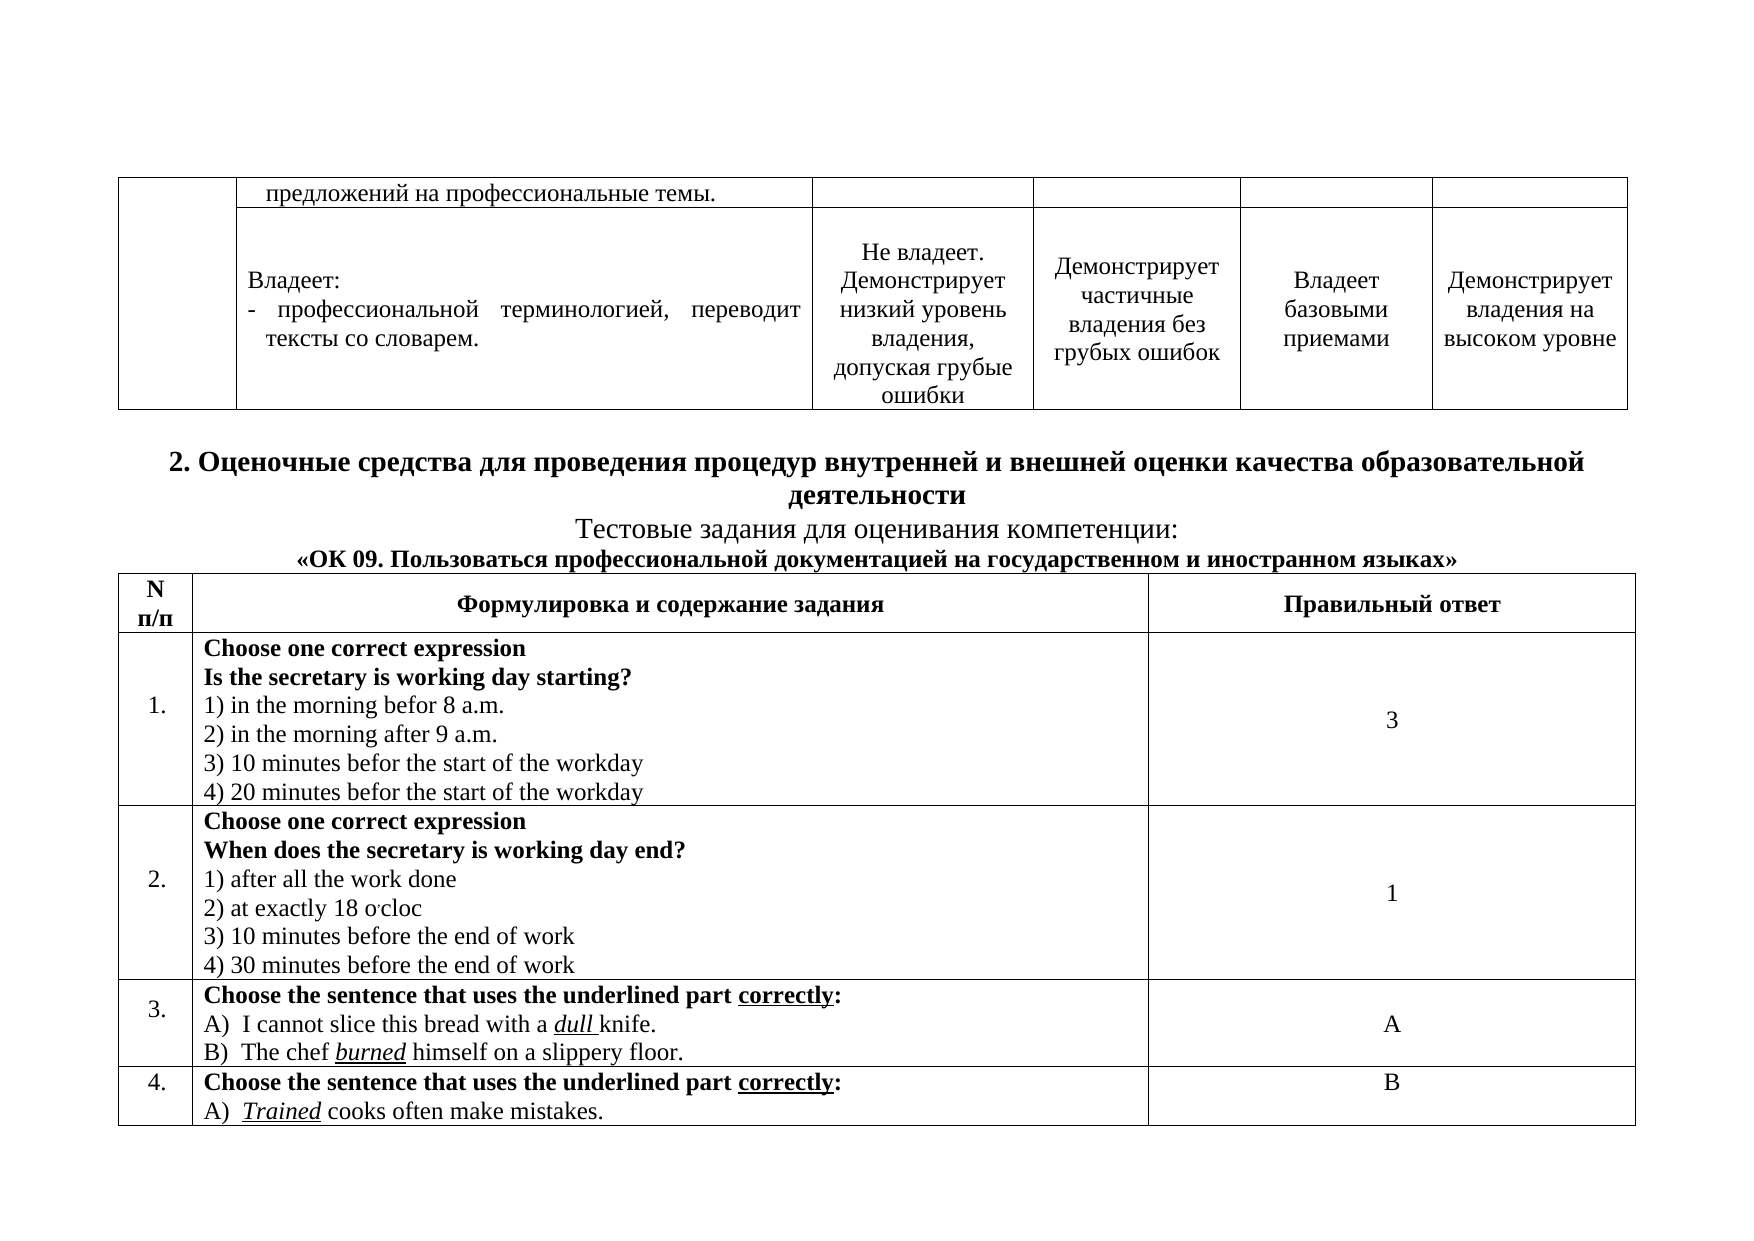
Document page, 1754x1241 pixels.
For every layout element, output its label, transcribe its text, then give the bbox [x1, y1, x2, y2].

table_cell Демонстрирует частичные владения без грубых ошибок [1034, 208, 1240, 409]
table_cell B [1149, 1067, 1635, 1125]
table_header Формулировка и содержание задания [193, 574, 1148, 632]
table_cell Choose the sentence that uses the underlined part correctly: A) I cannot slice this bread with a dull knife. B) The chef burned himself on a slippery floor. [193, 980, 1148, 1066]
text Тестовые задания для оценивания компетенции: [118, 511, 1636, 544]
table_header N п/п [119, 574, 192, 632]
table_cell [237, 178, 812, 207]
table_cell Демонстрирует владения на высоком уровне [1433, 208, 1627, 409]
table_cell [119, 980, 192, 1066]
table_cell 3 [1149, 633, 1635, 805]
table_cell [119, 1067, 192, 1125]
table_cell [813, 178, 1033, 207]
table_cell Choose one correct expression When does the secretary is working day end? 1) after all the work done 2) at exactly 18 o,cloc 3) 10 minutes before the end of work 4) 30 minutes before the end of work [193, 806, 1148, 979]
table_cell Choose one correct expression Is the secretary is working day starting? 1) in the morning befor 8 a.m. 2) in the morning after 9 a.m. 3) 10 minutes befor the start of the workday 4) 20 minutes befor the start of the workday [193, 633, 1148, 805]
table_cell [119, 633, 192, 805]
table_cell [1433, 178, 1627, 207]
table_cell Владеет базовыми приемами [1241, 208, 1432, 409]
table_cell A [1149, 980, 1635, 1066]
text «ОК 09. Пользоваться профессиональной документацией на государственном и иностранном языках» [118, 544, 1636, 573]
table_cell [119, 806, 192, 979]
table_cell Владеет: - профессиональной терминологией, переводит тексты со словарем. [237, 208, 812, 409]
table_header Правильный ответ [1149, 574, 1635, 632]
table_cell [1034, 178, 1240, 207]
table_cell 1 [1149, 806, 1635, 979]
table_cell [1241, 178, 1432, 207]
table_cell Не владеет. Демонстрирует низкий уровень владения, допуская грубые ошибки [813, 208, 1033, 409]
text 2. Оценочные средства для проведения процедур внутренней и внешней оценки качества образовательной деятельности [118, 444, 1636, 511]
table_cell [193, 1067, 1148, 1125]
